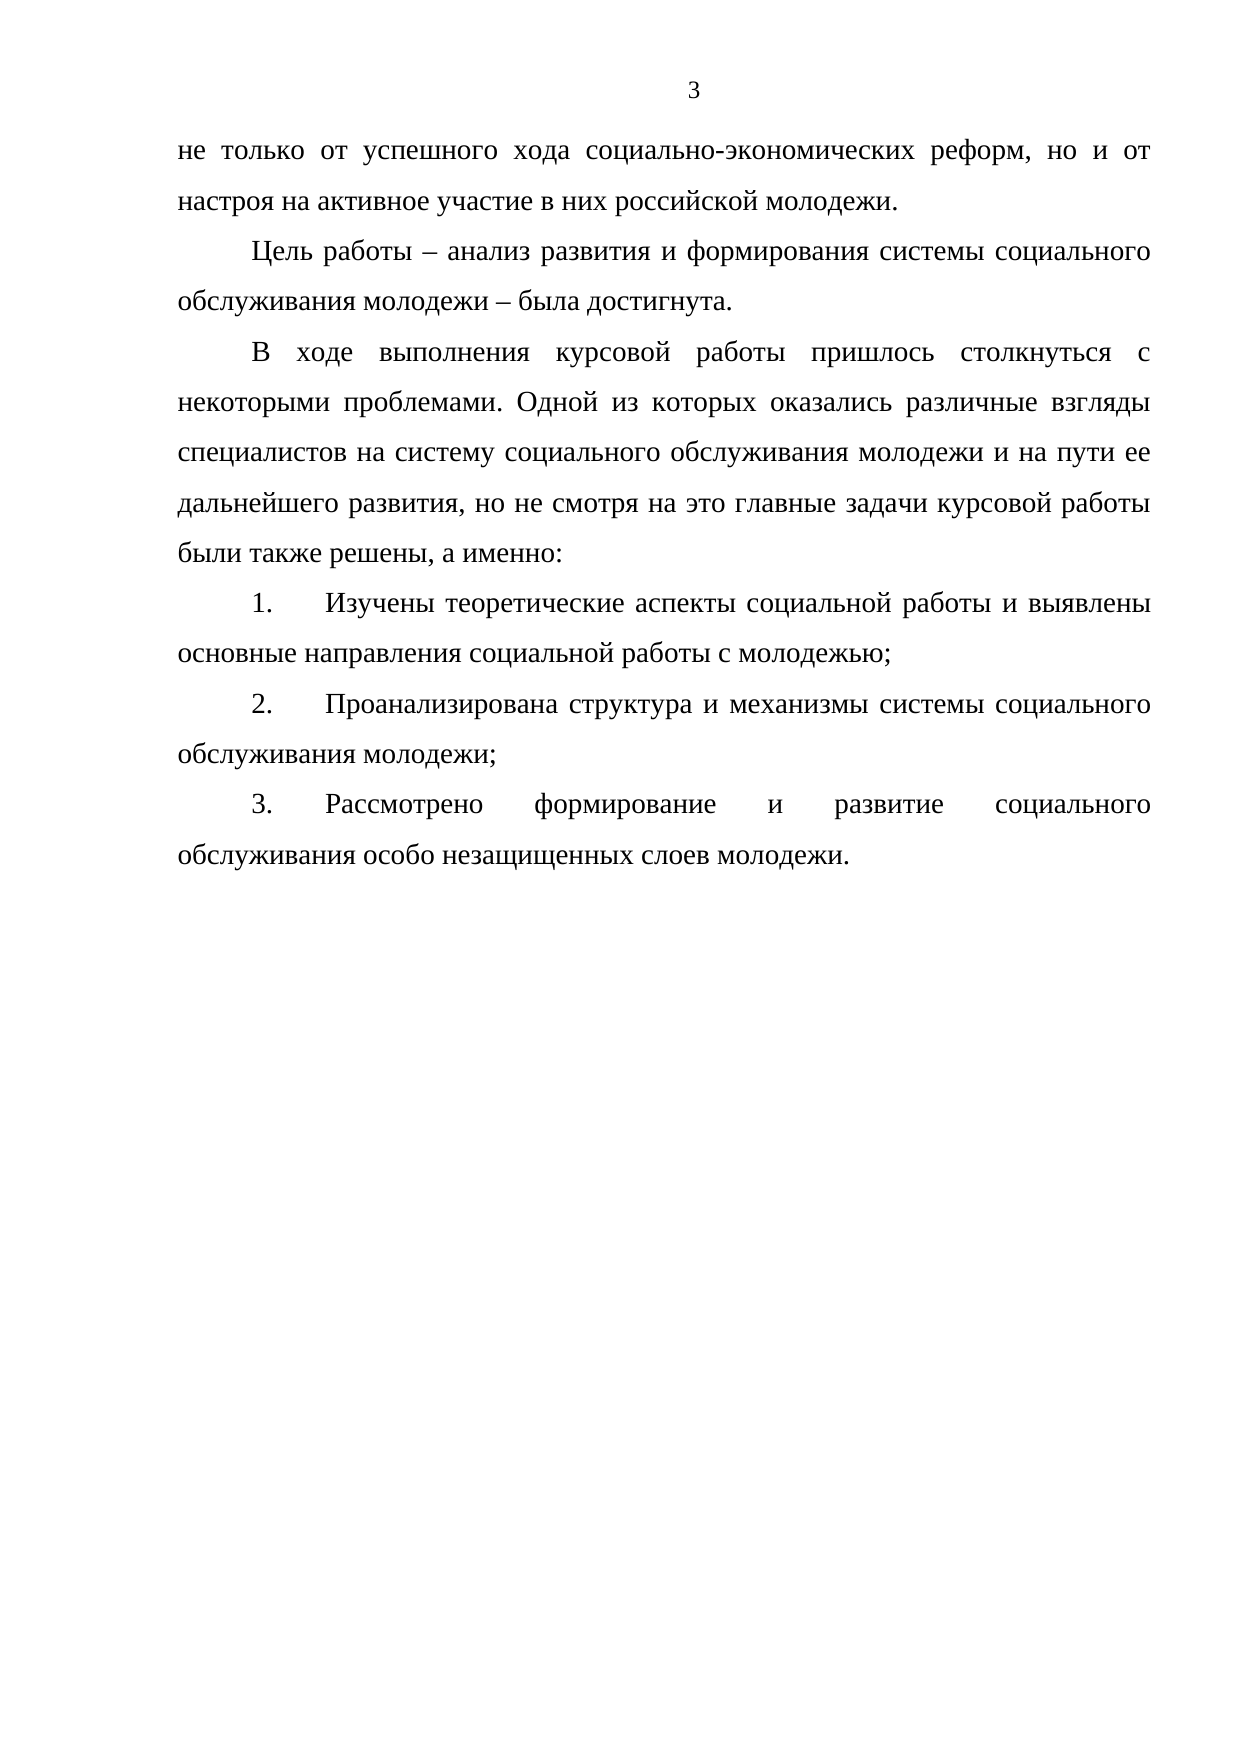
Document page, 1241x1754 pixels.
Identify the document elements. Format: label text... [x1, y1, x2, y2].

list Рассмотрено формирование и развитие социального обслуживания особо незащищенных слоев молодежи. [177, 787, 1152, 870]
list Изучены теоретические аспекты социальной работы и выявлены основные направления социальной работы с молодежью; [177, 585, 1152, 669]
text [177, 132, 1152, 216]
list Проанализирована структура и механизмы системы социального обслуживания молодежи; [177, 686, 1152, 770]
text Цель работы – анализ развития и формирования системы социального обслуживания молодежи – была достигнута. [177, 233, 1152, 317]
text В ходе выполнения курсовой работы пришлось столкнуться с некоторыми проблемами. Одной из которых оказались различные взгляды специалистов на систему социального обслуживания молодежи и на пути ее дальнейшего развития, но не смотря на это главные задачи курсовой работы были также решены, а именно: [177, 334, 1152, 568]
